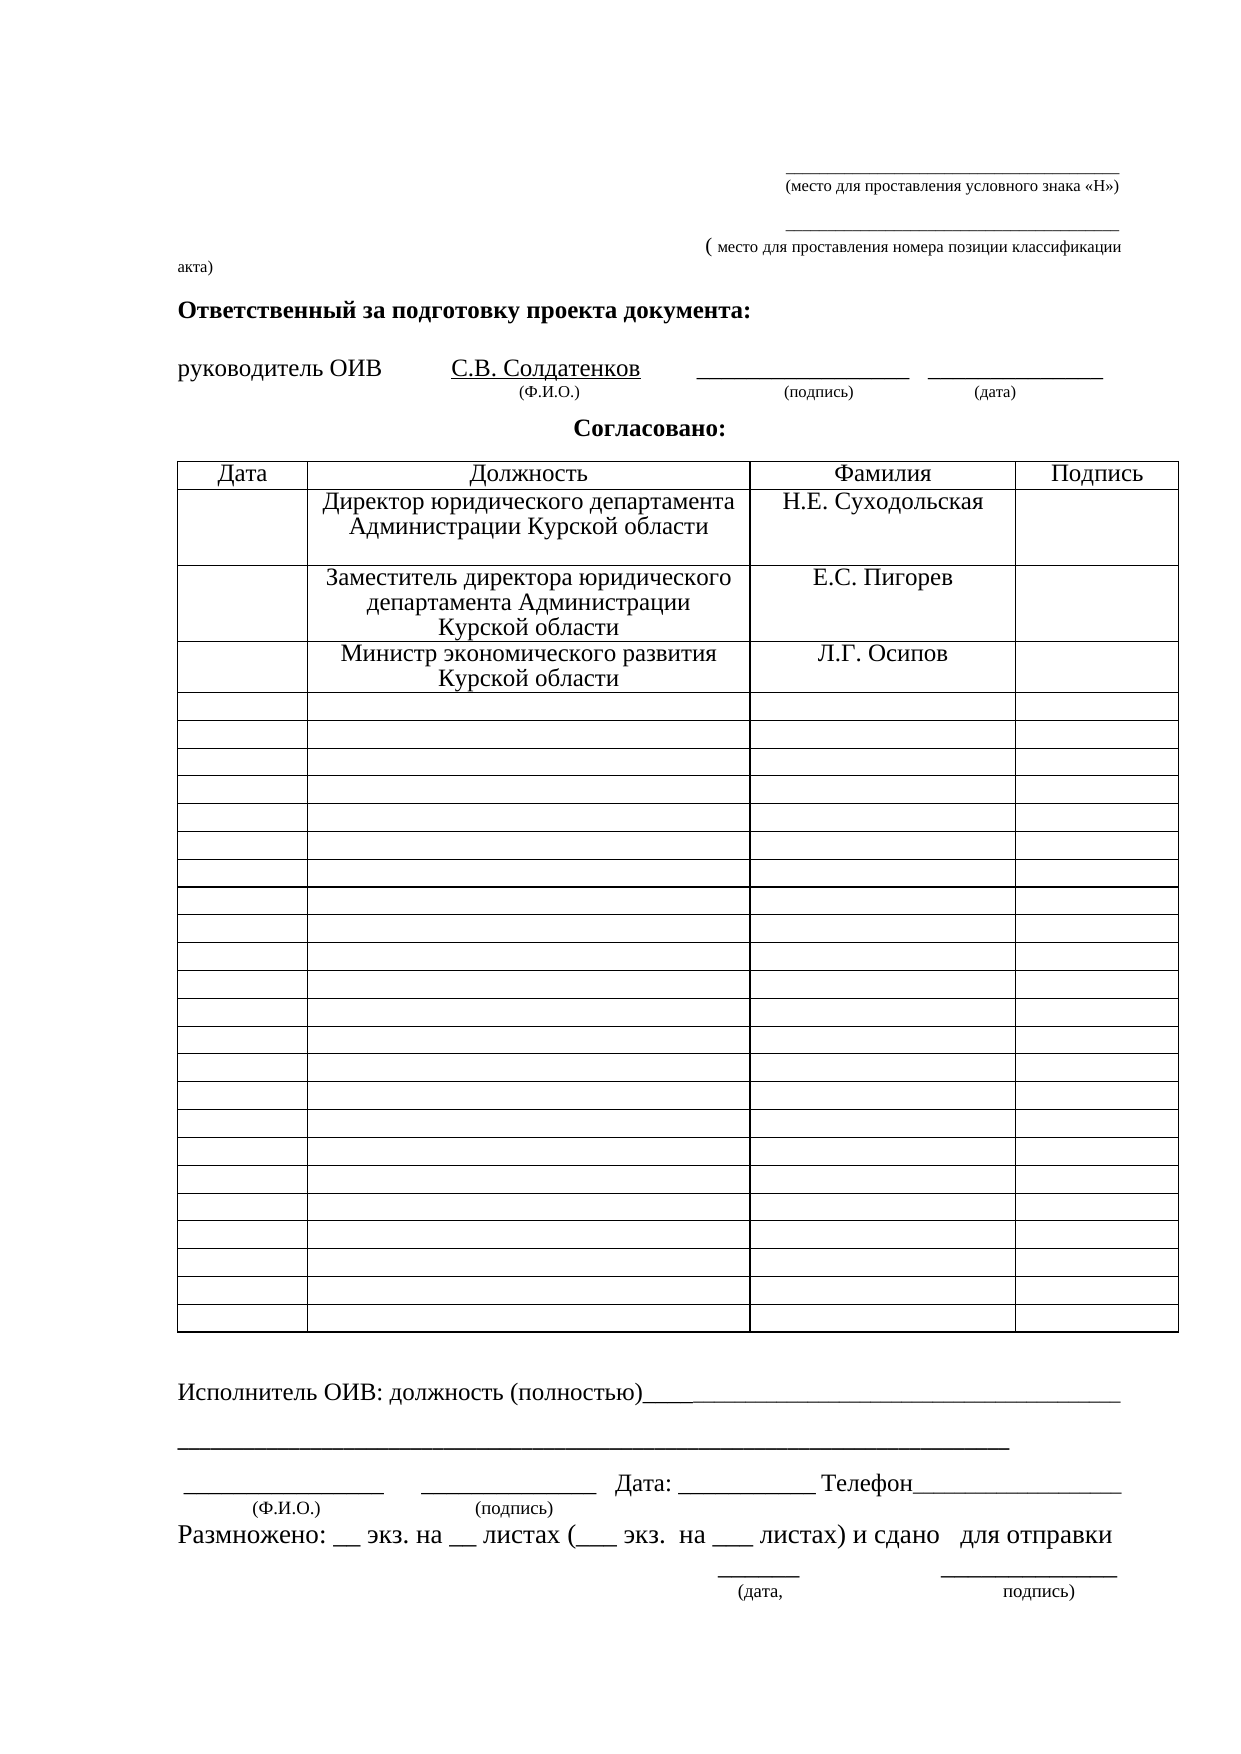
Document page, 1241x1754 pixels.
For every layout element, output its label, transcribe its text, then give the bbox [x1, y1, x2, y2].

text (Ф.И.О.) (подпись) (дата) [177, 382, 1122, 401]
table_cell [1016, 860, 1178, 886]
table_cell [1016, 1277, 1178, 1304]
table_cell [308, 1166, 749, 1192]
table_cell [751, 1249, 1015, 1276]
table_cell [308, 1194, 749, 1220]
table_cell [1016, 1166, 1178, 1192]
table_cell [751, 915, 1015, 942]
table_cell [308, 1221, 749, 1248]
table_cell [751, 999, 1015, 1026]
table_cell [308, 1054, 749, 1081]
table_cell [1016, 888, 1178, 914]
table_cell [178, 749, 307, 775]
table_cell [308, 721, 749, 747]
table_header Дата [178, 462, 307, 489]
table_cell [178, 566, 307, 641]
table_cell [178, 1305, 307, 1331]
text ________________________________________ [177, 214, 1122, 233]
table_cell [1016, 1054, 1178, 1081]
table_cell [1016, 1194, 1178, 1220]
text ___________________________________________________________________________ [177, 1419, 1122, 1454]
table_cell [1016, 1249, 1178, 1276]
table_cell [1016, 971, 1178, 998]
table_cell [308, 832, 749, 859]
table_cell [178, 1194, 307, 1220]
text ________________ ______________ Дата: ___________ Телефон____________________ [177, 1468, 1122, 1497]
text Размножено: __ экз. на __ листах (___ экз. на ___ листах) и сдано для отправки [177, 1518, 1122, 1549]
table_cell [308, 1249, 749, 1276]
table_cell [1016, 1110, 1178, 1137]
text Исполнитель ОИВ: должность (полностью)_____________________________________________ [177, 1377, 1122, 1405]
table_cell [751, 971, 1015, 998]
table_cell Н.Е. Суходольская [751, 490, 1015, 565]
table_cell Министр экономического развития Курской области [308, 642, 749, 692]
table_cell [178, 1027, 307, 1053]
table_cell [1016, 1138, 1178, 1164]
table_cell [178, 915, 307, 942]
table_cell [308, 1027, 749, 1053]
table_cell [1016, 1305, 1178, 1331]
table_cell [308, 915, 749, 942]
table_cell [308, 943, 749, 970]
table_cell [178, 1221, 307, 1248]
table_cell [178, 693, 307, 719]
table_cell [178, 1249, 307, 1276]
text ________________________________________ (место для проставления условного знака «Н») [783, 156, 1122, 195]
table_cell [751, 888, 1015, 914]
table_cell [751, 1221, 1015, 1248]
table_cell [308, 776, 749, 803]
text руководитель ОИВ С.В. Солдатенков _________________ ______________ [177, 353, 1122, 382]
table_cell [1016, 1027, 1178, 1053]
table_cell [751, 776, 1015, 803]
table_cell [178, 999, 307, 1026]
table_cell [178, 1082, 307, 1109]
table_cell [751, 1027, 1015, 1053]
table_cell [1016, 915, 1178, 942]
table_cell [751, 1194, 1015, 1220]
text Ответственный за подготовку проекта документа: [177, 296, 1122, 324]
table_cell [1016, 693, 1178, 719]
table_cell [178, 832, 307, 859]
table_cell [178, 1166, 307, 1192]
table_cell [178, 1054, 307, 1081]
table_cell [751, 1166, 1015, 1192]
table_cell Л.Г. Осипов [751, 642, 1015, 692]
table_cell Е.С. Пигорев [751, 566, 1015, 641]
text (дата, подпись) [177, 1580, 1122, 1602]
table_cell [178, 642, 307, 692]
table_cell [1016, 490, 1178, 565]
text Согласовано: [177, 413, 1122, 442]
table_cell [308, 804, 749, 831]
text ______ _____________ [177, 1549, 1122, 1580]
table_cell [308, 1277, 749, 1304]
table_cell [308, 1138, 749, 1164]
table_cell [178, 721, 307, 747]
table_cell [751, 1082, 1015, 1109]
table_cell [308, 1110, 749, 1137]
table_cell [308, 749, 749, 775]
table_cell [1016, 1221, 1178, 1248]
table_cell [178, 1277, 307, 1304]
table_cell [751, 693, 1015, 719]
table_cell [751, 1305, 1015, 1331]
text (место для проставления номера позиции классификации акта) [177, 233, 1122, 276]
table_cell [1016, 749, 1178, 775]
table_cell Директор юридического департамента Администрации Курской области [308, 490, 749, 565]
table_header Должность [308, 462, 749, 489]
table_cell [751, 1110, 1015, 1137]
table_cell [1016, 804, 1178, 831]
table_cell [178, 490, 307, 565]
table_cell [308, 860, 749, 886]
table_cell [1016, 566, 1178, 641]
table_cell [751, 1054, 1015, 1081]
table_cell [308, 999, 749, 1026]
table_cell [308, 1082, 749, 1109]
table_cell [751, 749, 1015, 775]
table_cell [308, 888, 749, 914]
table_cell [751, 804, 1015, 831]
table_cell [751, 1277, 1015, 1304]
table_header Фамилия [751, 462, 1015, 489]
table_header Подпись [1016, 462, 1178, 489]
table_cell [178, 804, 307, 831]
table_cell [308, 693, 749, 719]
table_cell [308, 971, 749, 998]
table_cell [308, 1305, 749, 1331]
table_cell [751, 832, 1015, 859]
text (Ф.И.О.) (подпись) [177, 1497, 1122, 1518]
table_cell [1016, 776, 1178, 803]
table_cell [178, 1110, 307, 1137]
table_cell [1016, 721, 1178, 747]
table_cell [1016, 642, 1178, 692]
table_cell [1016, 832, 1178, 859]
table_cell [178, 776, 307, 803]
table_cell [178, 1138, 307, 1164]
table_cell [178, 943, 307, 970]
table_cell [178, 888, 307, 914]
table_cell Заместитель директора юридического департамента Администрации Курской области [308, 566, 749, 641]
table_cell [751, 721, 1015, 747]
table_cell [751, 860, 1015, 886]
table_cell [178, 860, 307, 886]
table_cell [1016, 999, 1178, 1026]
table_cell [1016, 943, 1178, 970]
table_cell [751, 1138, 1015, 1164]
table_cell [751, 943, 1015, 970]
table_cell [178, 971, 307, 998]
table_cell [1016, 1082, 1178, 1109]
